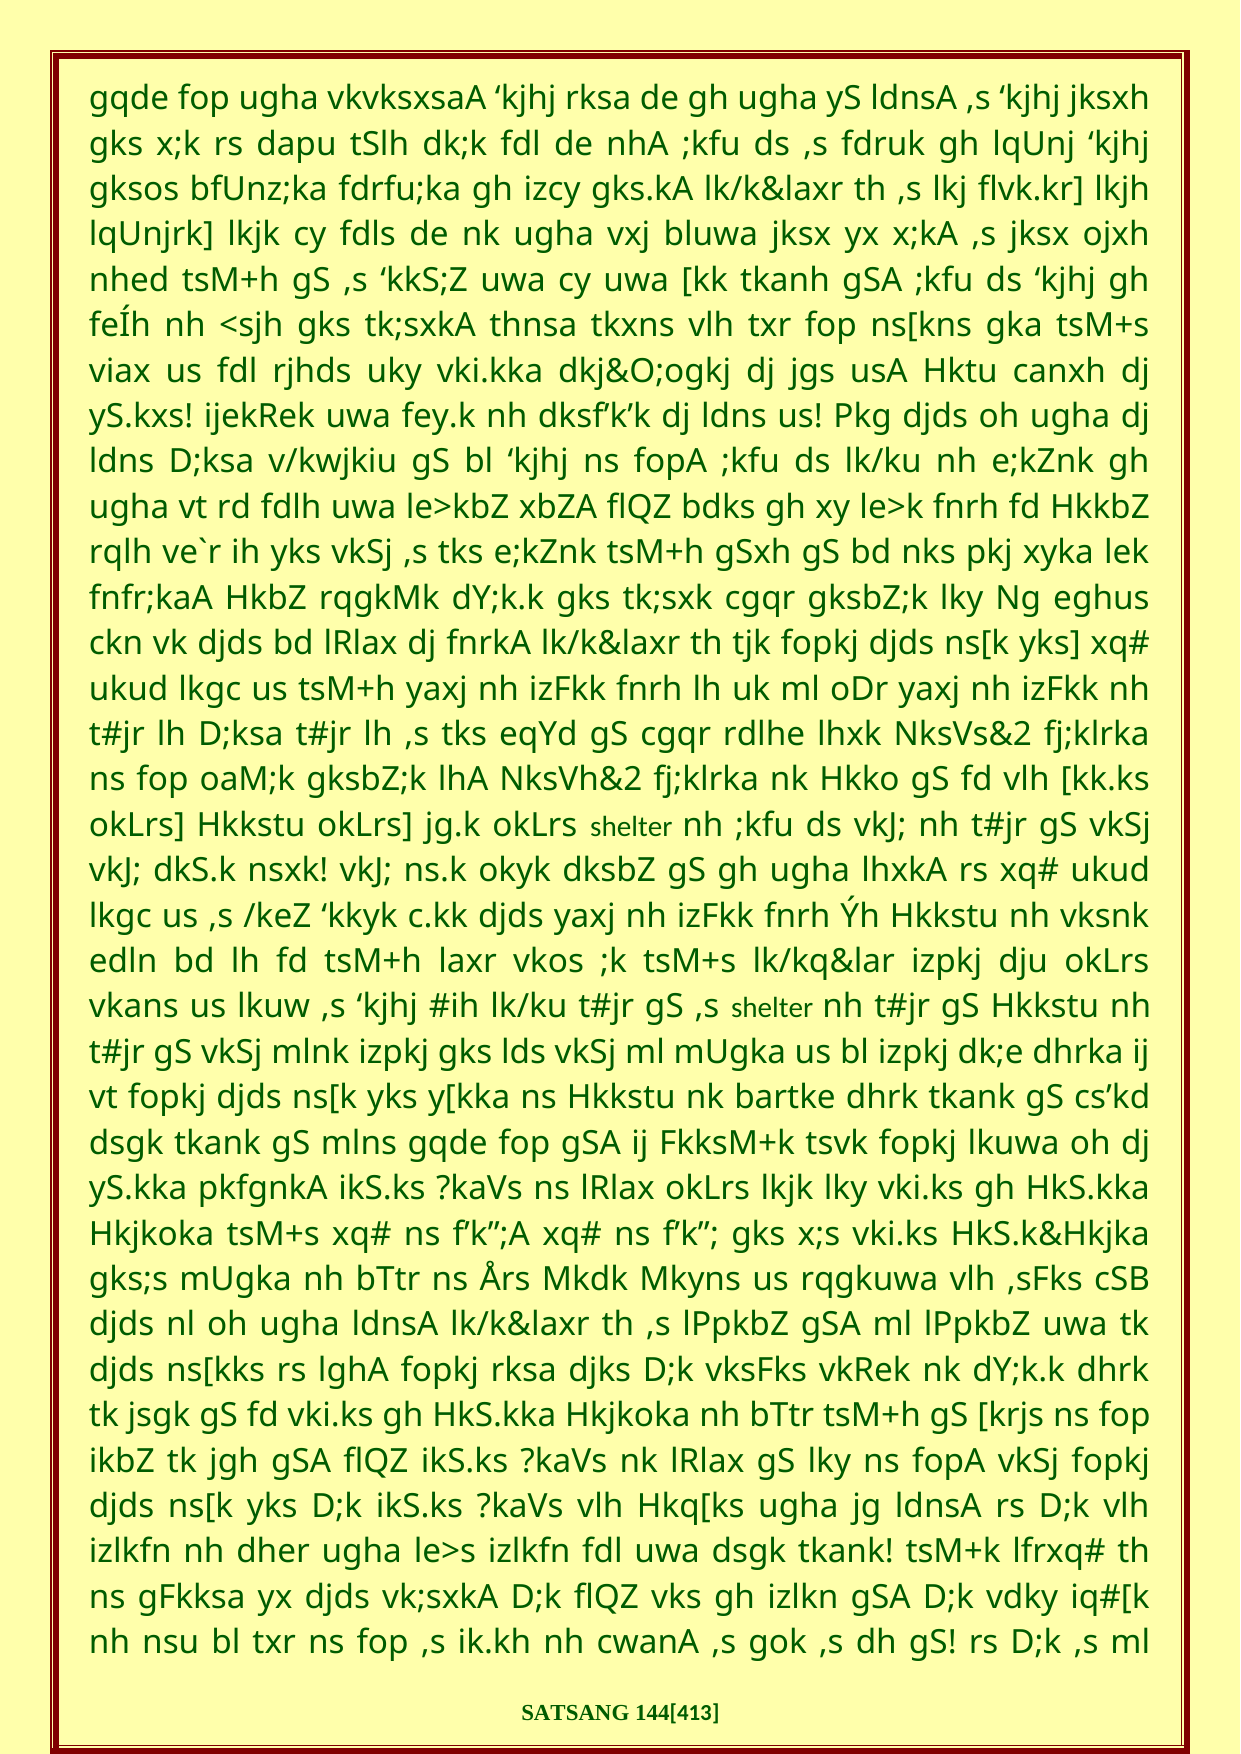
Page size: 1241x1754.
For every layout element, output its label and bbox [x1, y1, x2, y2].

text [89, 74, 1152, 1663]
